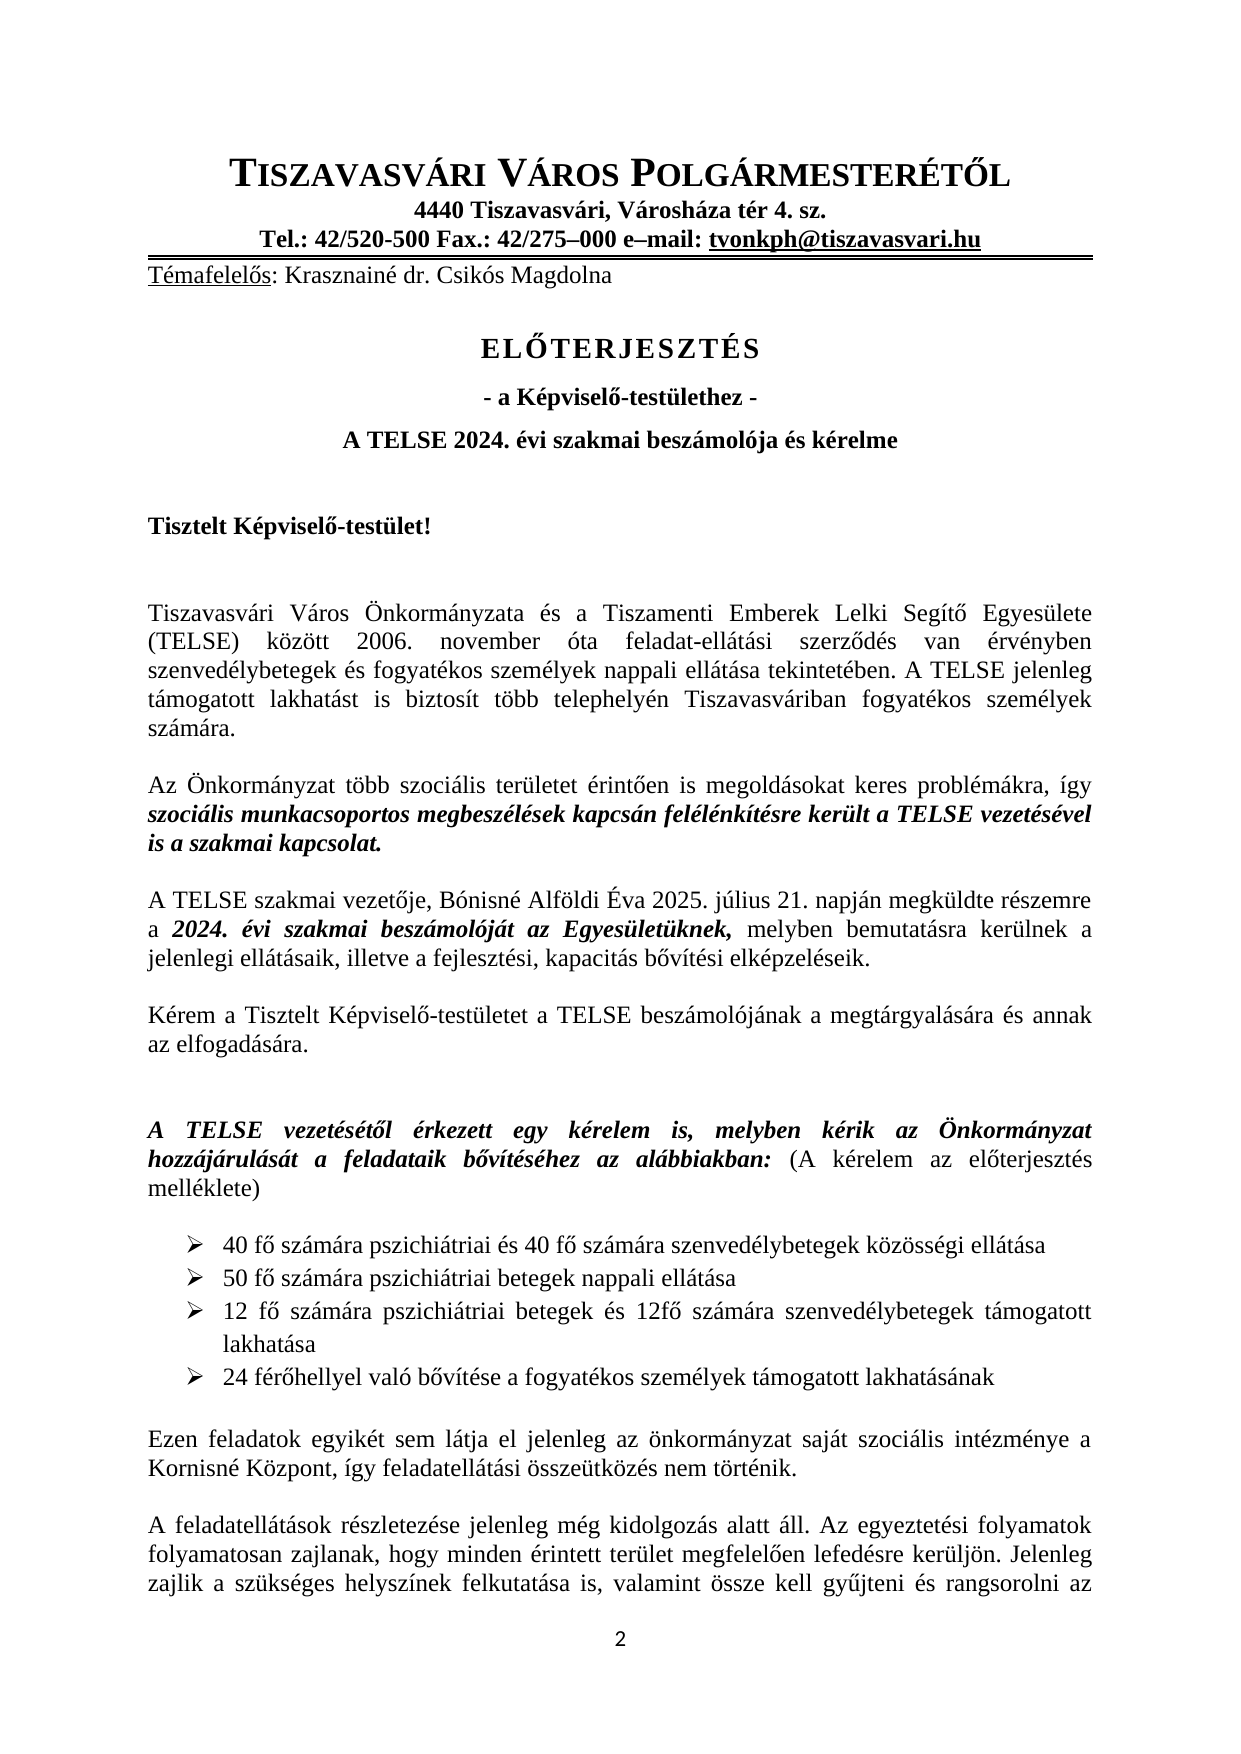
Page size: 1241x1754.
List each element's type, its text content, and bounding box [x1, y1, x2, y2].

text Az Önkormányzat több szociális területet érintően is megoldásokat keres problémákra, így szociális munkacsoportos megbeszélések kapcsán felélénkítésre került a TELSE vezetésével is a szakmai kapcsolat. [148, 770, 1093, 856]
text A TELSE 2024. évi szakmai beszámolója és kérelme [148, 425, 1093, 454]
text ELŐTERJESZTÉS [148, 332, 1093, 365]
text Ezen feladatok egyikét sem látja el jelenleg az önkormányzat saját szociális intézménye a Kornisné Központ, így feladatellátási összeütközés nem történik. [148, 1424, 1093, 1481]
text A TELSE vezetésétől érkezett egy kérelem is, melyben kérik az Önkormányzat hozzájárulását a feladataik bővítéséhez az alábbiakban: (A kérelem az előterjesztés melléklete) [148, 1115, 1093, 1201]
list 12 fő számára pszichiátriai betegek és 12fő számára szenvedélybetegek támogatott lakhatása [185, 1296, 1093, 1358]
text Kérem a Tisztelt Képviselő-testületet a TELSE beszámolójának a megtárgyalására és annak az elfogadására. [148, 1000, 1093, 1058]
text Tiszavasvári Város Önkormányzata és a Tiszamenti Emberek Lelki Segítő Egyesülete (TELSE) között 2006. november óta feladat-ellátási szerződés van érvényben szenvedélybetegek és fogyatékos személyek nappali ellátása tekintetében. A TELSE jelenleg támogatott lakhatást is biztosít több telephelyén Tiszavasváriban fogyatékos személyek számára. [148, 598, 1093, 741]
text Tisztelt Képviselő-testület! [148, 511, 1093, 540]
list 50 fő számára pszichiátriai betegek nappali ellátása [185, 1263, 1093, 1292]
text Tiszavasvári Város Polgármesterétől [148, 148, 1093, 196]
list 24 férőhellyel való bővítése a fogyatékos személyek támogatott lakhatásának [185, 1362, 1093, 1391]
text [148, 1510, 1093, 1596]
text Témafelelős: Krasznainé dr. Csikós Magdolna [148, 260, 1093, 288]
text Tel.: 42/520-500 Fax.: 42/275–000 e–mail: tvonkph@tiszavasvari.hu [148, 224, 1093, 255]
list 40 fő számára pszichiátriai és 40 fő számára szenvedélybetegek közösségi ellátása [185, 1230, 1093, 1259]
text A TELSE szakmai vezetője, Bónisné Alföldi Éva 2025. július 21. napján megküldte részemre a 2024. évi szakmai beszámolóját az Egyesületüknek, melyben bemutatásra kerülnek a jelenlegi ellátásaik, illetve a fejlesztési, kapacitás bővítési elképzeléseik. [148, 885, 1093, 971]
text 4440 Tiszavasvári, Városháza tér 4. sz. [148, 196, 1093, 224]
text - a Képviselő-testülethez - [148, 382, 1093, 411]
